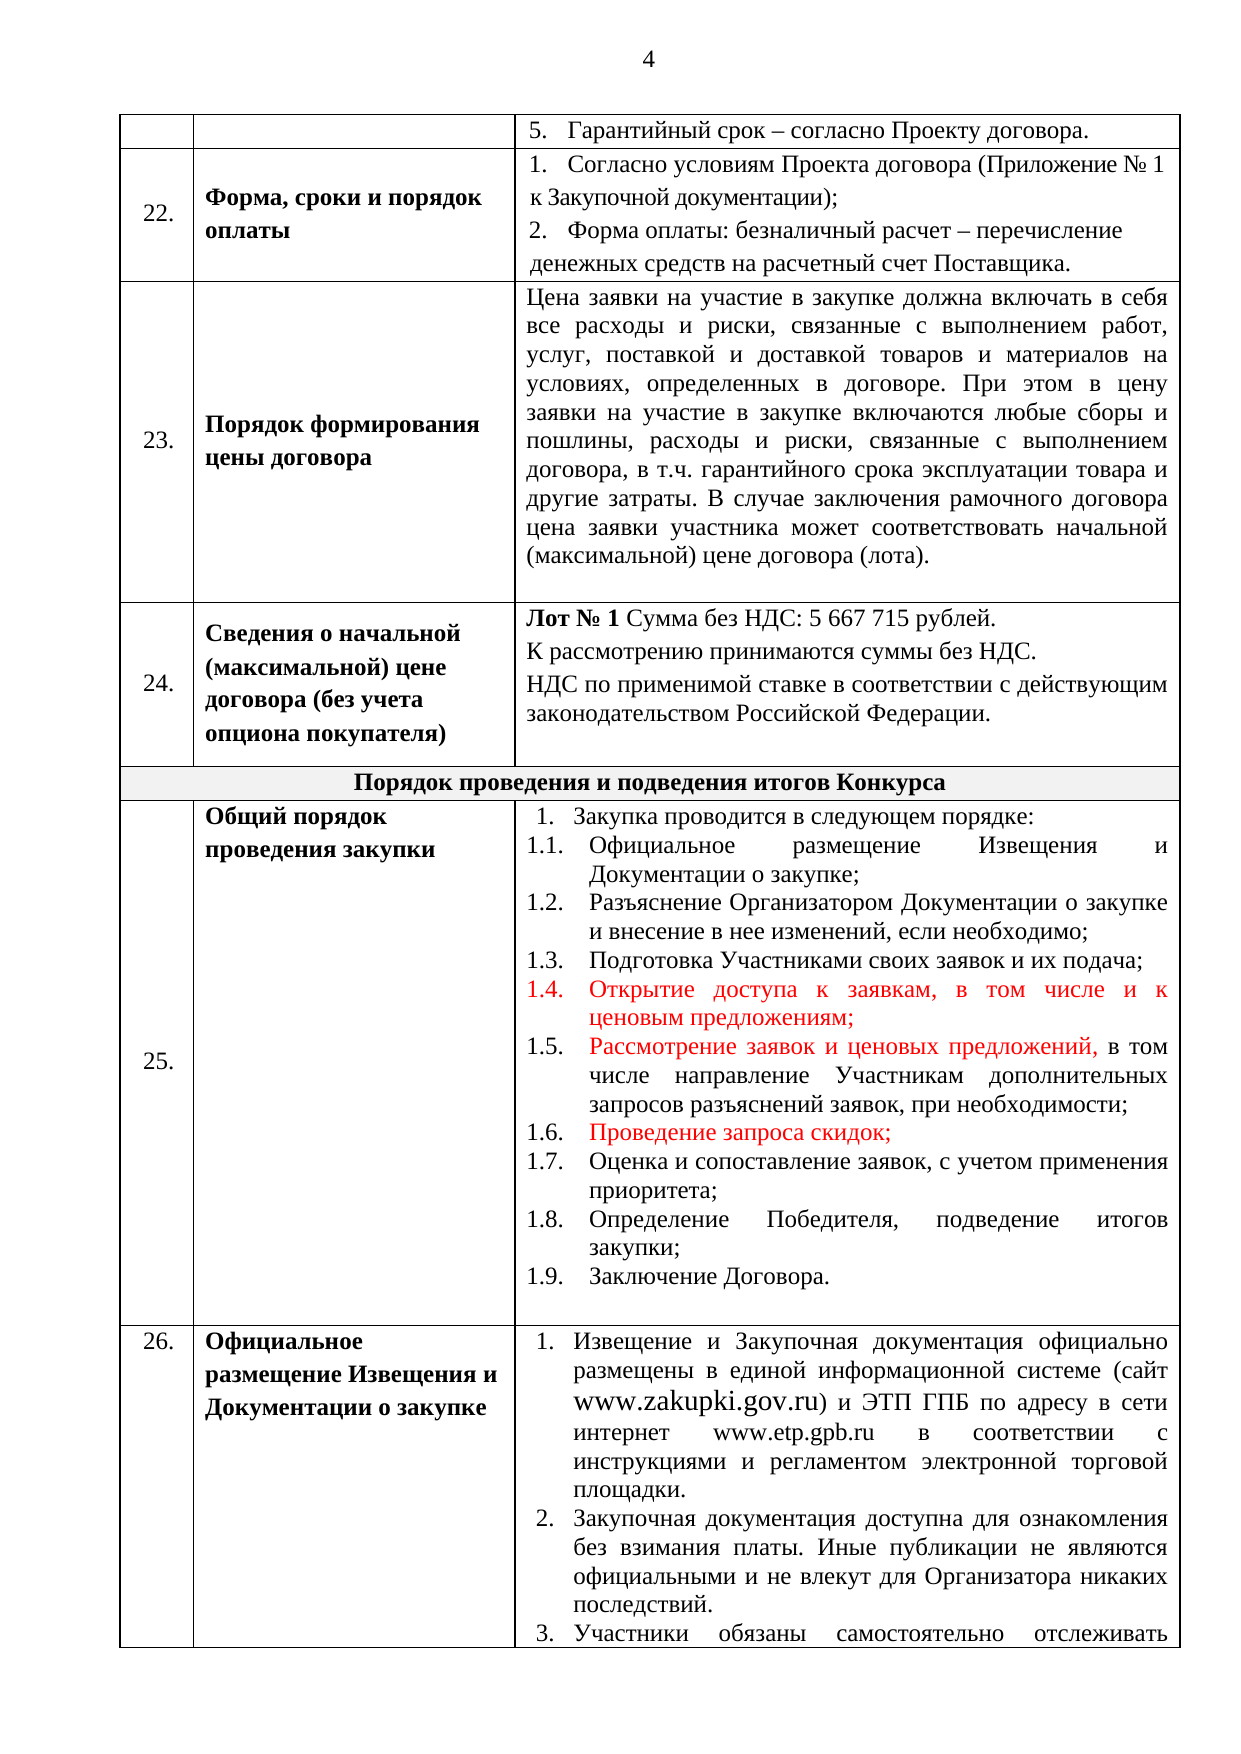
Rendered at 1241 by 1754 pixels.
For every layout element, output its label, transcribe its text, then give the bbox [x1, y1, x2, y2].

table_cell [121, 115, 193, 148]
table_cell [121, 282, 193, 602]
table_cell [121, 603, 193, 766]
table_cell [121, 149, 193, 281]
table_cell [194, 115, 514, 148]
table_cell Форма, сроки и порядок оплаты [194, 149, 514, 281]
table_cell Общий порядок проведения закупки [194, 801, 514, 1325]
table_cell Лот № 1 Сумма без НДС: 5 667 715 рублей. К рассмотрению принимаются суммы без НДС. НДС по применимой ставке в соответствии с действующим законодательством Российской Федерации. [516, 603, 1179, 766]
table_cell Цена заявки на участие в закупке должна включать в себя все расходы и риски, связанные с выполнением работ, услуг, поставкой и доставкой товаров и материалов на условиях, определенных в договоре. При этом в цену заявки на участие в закупке включаются любые сборы и пошлины, расходы и риски, связанные с выполнением договора, в т.ч. гарантийного срока эксплуатации товара и другие затраты. В случае заключения рамочного договора цена заявки участника может соответствовать начальной (максимальной) цене договора (лота). [516, 282, 1179, 602]
table_cell [121, 801, 193, 1325]
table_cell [194, 1326, 514, 1647]
table_cell Закупка проводится в следующем порядке: Официальное размещение Извещения и Документации о закупке; Разъяснение Организатором Документации о закупке и внесение в нее изменений, если необходимо; Подготовка Участниками своих заявок и их подача; Открытие доступа к заявкам, в том числе и к ценовым предложениям; Рассмотрение заявок и ценовых предложений, в том числе направление Участникам дополнительных запросов разъяснений заявок, при необходимости; Проведение запроса скидок; Оценка и сопоставление заявок, с учетом применения приоритета; Определение Победителя, подведение итогов закупки; Заключение Договора. [516, 801, 1179, 1325]
table_cell Порядок проведения и подведения итогов Конкурса [121, 767, 1179, 800]
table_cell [516, 115, 1179, 148]
table_cell [121, 1326, 193, 1647]
table_cell Согласно условиям Проекта договора (Приложение № 1 к Закупочной документации); Форма оплаты: безналичный расчет – перечисление денежных средств на расчетный счет Поставщика. [516, 149, 1179, 281]
table_cell Порядок формирования цены договора [194, 282, 514, 602]
table_cell Сведения о начальной (максимальной) цене договора (без учета опциона покупателя) [194, 603, 514, 766]
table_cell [516, 1326, 1179, 1647]
